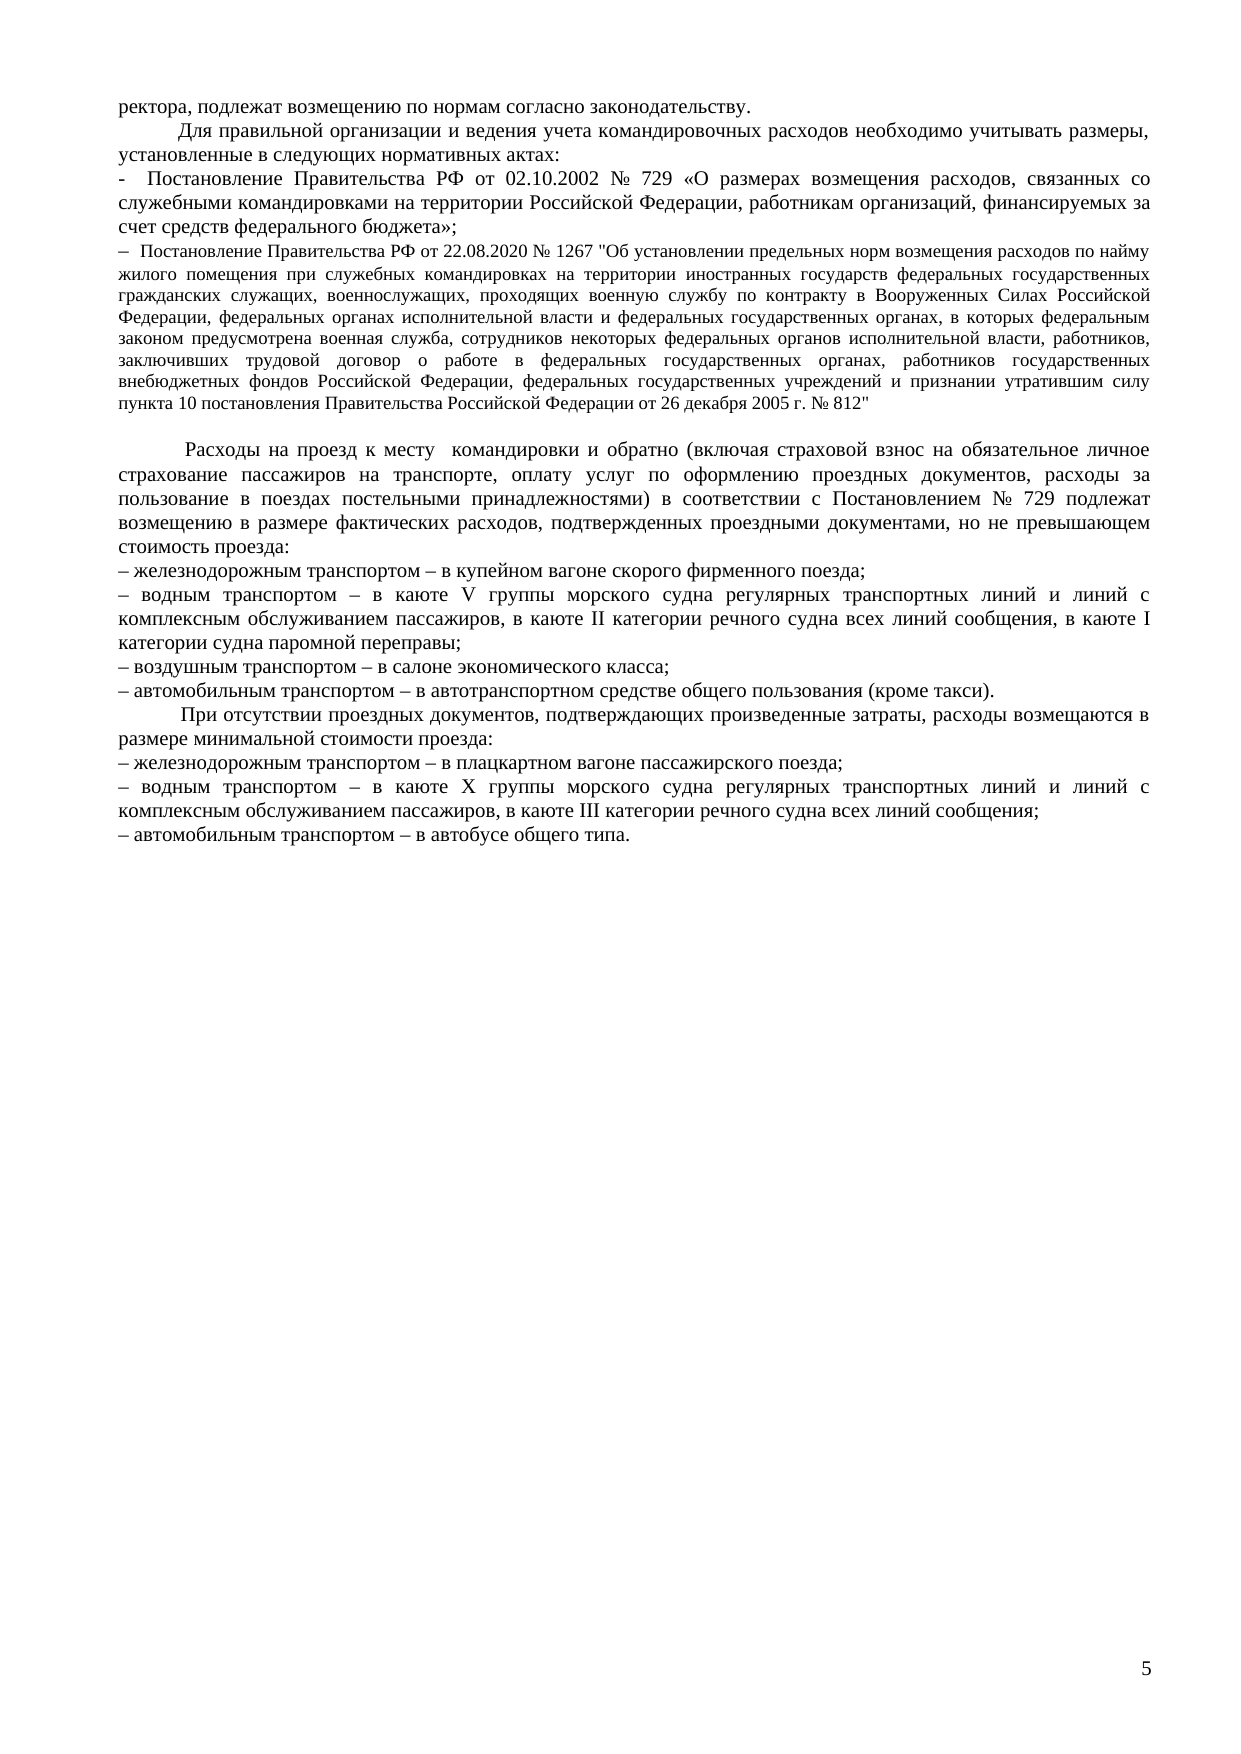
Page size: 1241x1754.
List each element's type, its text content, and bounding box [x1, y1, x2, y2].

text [118, 94, 1152, 118]
text – водным транспортом – в каюте V группы морского судна регулярных транспортных линий и линий с комплексным обслуживанием пассажиров, в каюте II категории речного судна всех линий сообщения, в каюте I категории судна паромной переправы; [118, 582, 1152, 654]
text – железнодорожным транспортом – в купейном вагоне скорого фирменного поезда; [118, 558, 1152, 582]
text – железнодорожным транспортом – в плацкартном вагоне пассажирского поезда; [118, 750, 1152, 774]
text – автомобильным транспортом – в автотранспортном средстве общего пользования (кроме такси). [118, 678, 1152, 702]
text - Постановление Правительства РФ от 02.10.2002 № 729 «О размерах возмещения расходов, связанных со служебными командировками на территории Российской Федерации, работникам организаций, финансируемых за счет средств федерального бюджета»; [118, 166, 1152, 238]
text При отсутствии проездных документов, подтверждающих произведенные затраты, расходы возмещаются в размере минимальной стоимости проезда: [118, 702, 1152, 750]
text – автомобильным транспортом – в автобусе общего типа. [118, 822, 1152, 846]
text – водным транспортом – в каюте X группы морского судна регулярных транспортных линий и линий с комплексным обслуживанием пассажиров, в каюте III категории речного судна всех линий сообщения; [118, 774, 1152, 822]
text – воздушным транспортом – в салоне экономического класса; [118, 654, 1152, 678]
text – Постановление Правительства РФ от 22.08.2020 № 1267 "Об установлении предельных норм возмещения расходов по найму жилого помещения при служебных командировках на территории иностранных государств федеральных государственных гражданских служащих, военнослужащих, проходящих военную службу по контракту в Вооруженных Силах Российской Федерации, федеральных органах исполнительной власти и федеральных государственных органах, в которых федеральным законом предусмотрена военная служба, сотрудников некоторых федеральных органов исполнительной власти, работников, заключивших трудовой договор о работе в федеральных государственных органах, работников государственных внебюджетных фондов Российской Федерации, федеральных государственных учреждений и признании утратившим силу пункта 10 постановления Правительства Российской Федерации от 26 декабря 2005 г. № 812" [118, 238, 1152, 413]
text Для правильной организации и ведения учета командировочных расходов необходимо учитывать размеры, установленные в следующих нормативных актах: [118, 118, 1152, 166]
text Расходы на проезд к месту командировки и обратно (включая страховой взнос на обязательное личное страхование пассажиров на транспорте, оплату услуг по оформлению проездных документов, расходы за пользование в поездах постельными принадлежностями) в соответствии с Постановлением № 729 подлежат возмещению в размере фактических расходов, подтвержденных проездными документами, но не превышающем стоимость проезда: [118, 437, 1152, 558]
